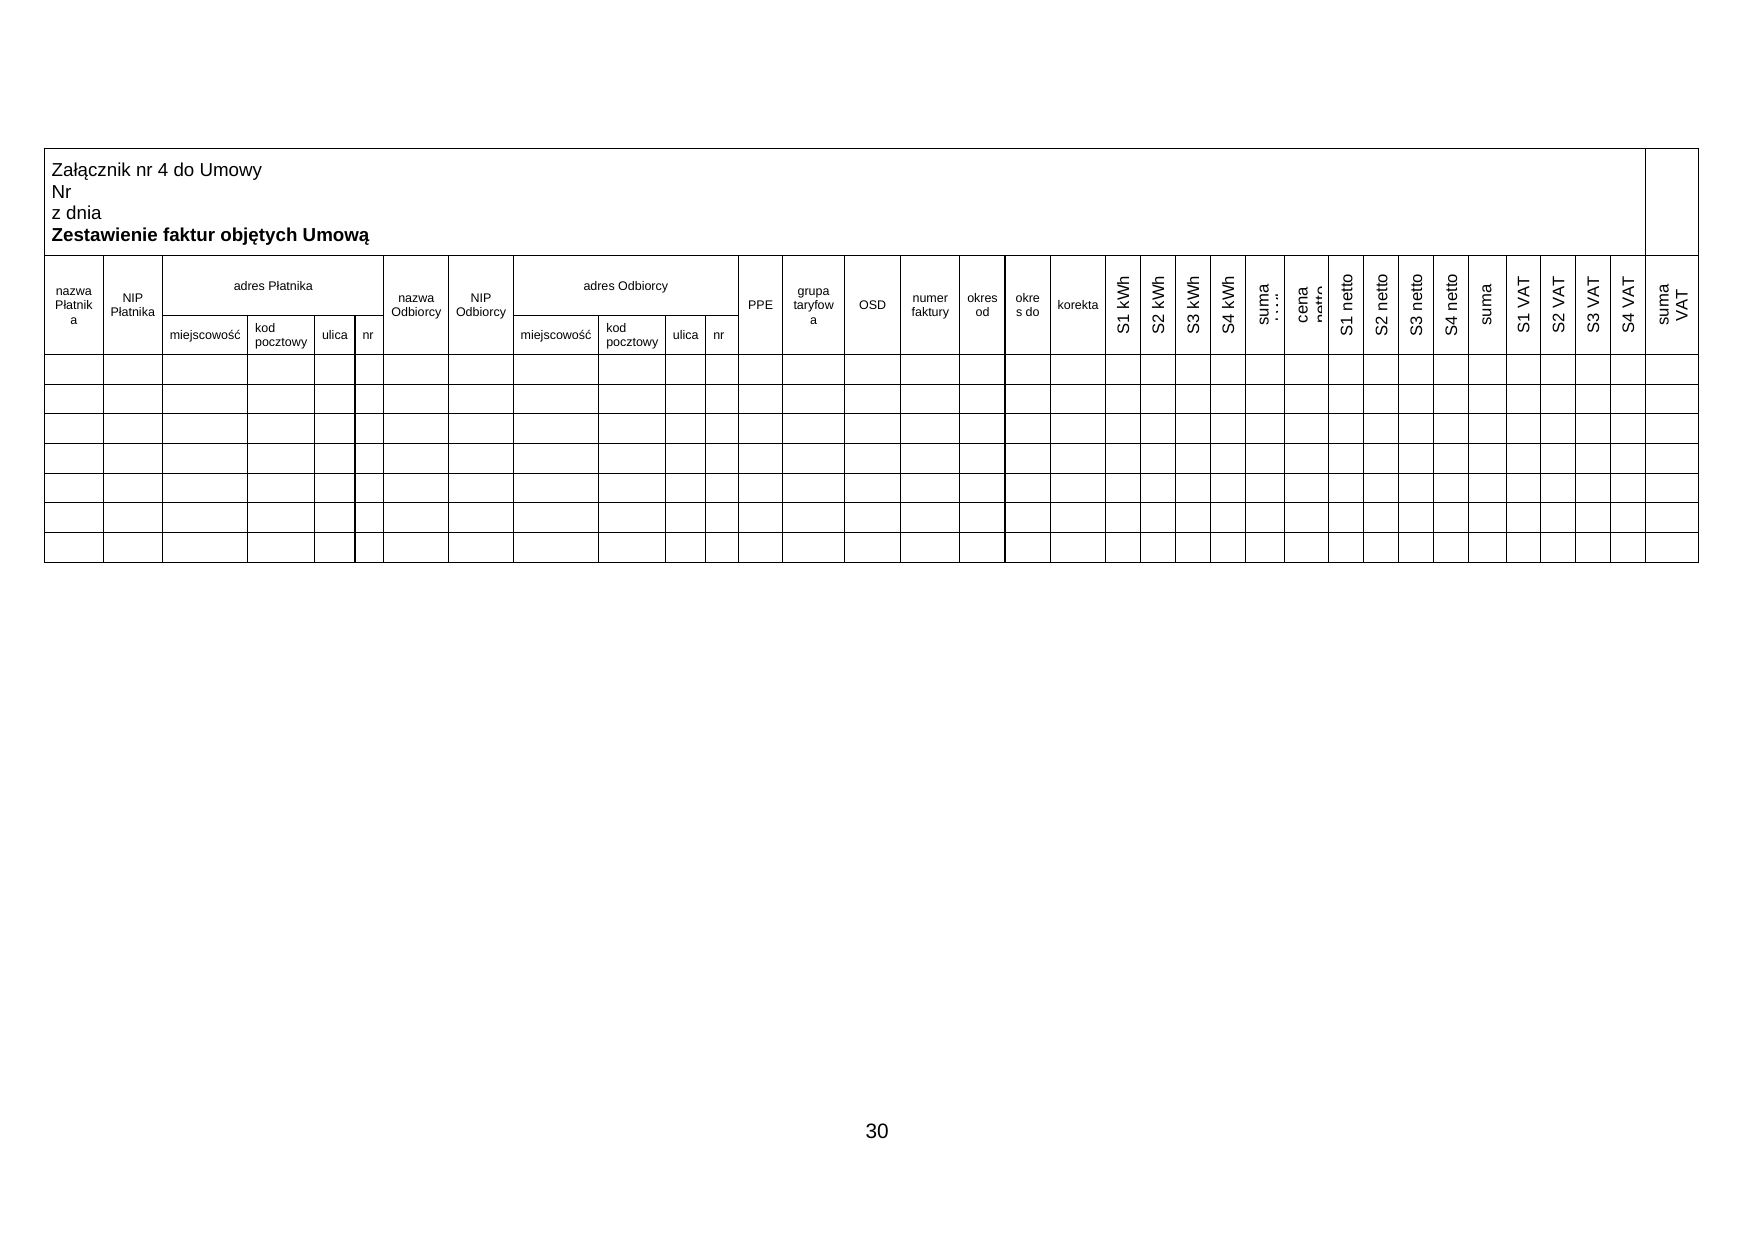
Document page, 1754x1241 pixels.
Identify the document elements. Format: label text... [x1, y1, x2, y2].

table_cell ulica [666, 316, 705, 354]
table_cell kod pocztowy [248, 316, 314, 354]
table_cell [706, 385, 738, 413]
table_cell [449, 474, 513, 502]
table_cell [449, 503, 513, 532]
table_cell [1246, 474, 1284, 502]
table_cell S3 kWh [1176, 256, 1210, 354]
table_cell [845, 355, 900, 383]
table_cell [1141, 533, 1175, 562]
table_cell [1246, 385, 1284, 413]
table_cell [1285, 503, 1328, 532]
table_cell [1006, 503, 1050, 532]
table_cell [1576, 474, 1610, 502]
table_cell [1051, 533, 1105, 562]
table_cell [315, 385, 354, 413]
table_header Załącznik nr 4 do Umowy Nr z dnia Zestawienie faktur objętych Umową [45, 149, 1645, 255]
table_cell [449, 533, 513, 562]
table_cell S4 VAT [1611, 256, 1645, 354]
table_cell [1285, 444, 1328, 473]
table_cell [1646, 444, 1698, 473]
table_cell S1 kWh [1106, 256, 1140, 354]
table_cell [599, 385, 665, 413]
table_cell [599, 414, 665, 443]
table_cell [1646, 474, 1698, 502]
table_cell [384, 503, 448, 532]
table_cell [163, 503, 247, 532]
table_cell [1141, 355, 1175, 383]
table_cell [960, 444, 1004, 473]
table_cell [356, 533, 383, 562]
table_cell [104, 414, 162, 443]
table_cell [1051, 355, 1105, 383]
table_cell [1576, 385, 1610, 413]
table_cell [449, 414, 513, 443]
table_cell [845, 474, 900, 502]
table_cell [1285, 533, 1328, 562]
table_cell [1646, 385, 1698, 413]
table_cell [901, 414, 959, 443]
table_cell [104, 503, 162, 532]
table_cell [960, 385, 1004, 413]
table_cell [1051, 385, 1105, 413]
table_cell [706, 503, 738, 532]
table_cell [783, 533, 844, 562]
table_cell [384, 474, 448, 502]
table_cell [599, 444, 665, 473]
table_cell [1611, 414, 1645, 443]
table_cell [739, 355, 782, 383]
table_cell [45, 385, 103, 413]
table_cell [1141, 385, 1175, 413]
table_cell [1051, 474, 1105, 502]
table_cell [599, 474, 665, 502]
table_cell cena netto [1285, 256, 1328, 354]
table_cell [901, 503, 959, 532]
table_cell [739, 474, 782, 502]
table_cell [163, 474, 247, 502]
table_cell [1141, 503, 1175, 532]
table_cell [384, 444, 448, 473]
table_cell [1541, 533, 1575, 562]
table_cell [845, 533, 900, 562]
table_cell [783, 385, 844, 413]
table_cell [384, 355, 448, 383]
table_cell [1646, 503, 1698, 532]
table_cell [248, 355, 314, 383]
table_cell [783, 503, 844, 532]
table_cell [1329, 444, 1363, 473]
table_cell [449, 444, 513, 473]
table_cell [1285, 385, 1328, 413]
table_cell [1329, 533, 1363, 562]
table_cell [1507, 385, 1540, 413]
table_cell [706, 474, 738, 502]
table_cell [384, 385, 448, 413]
table_cell [514, 474, 598, 502]
table_cell [356, 503, 383, 532]
table_cell [1469, 385, 1506, 413]
table_cell [739, 444, 782, 473]
table_cell [384, 414, 448, 443]
table_cell [960, 474, 1004, 502]
table_cell [1611, 355, 1645, 383]
table_cell [706, 355, 738, 383]
table_cell [384, 533, 448, 562]
table_cell [1006, 414, 1050, 443]
table_cell [1106, 474, 1140, 502]
table_cell [1541, 414, 1575, 443]
table_cell [356, 474, 383, 502]
table_cell [901, 533, 959, 562]
table_cell [901, 385, 959, 413]
table_cell [666, 533, 705, 562]
table_cell [1611, 533, 1645, 562]
table_cell [104, 474, 162, 502]
table_cell [1507, 355, 1540, 383]
table_cell [1507, 533, 1540, 562]
table_cell [1399, 474, 1433, 502]
table_cell [1399, 444, 1433, 473]
table_cell numer faktury [901, 256, 959, 354]
table_cell [1176, 385, 1210, 413]
table_cell [1176, 355, 1210, 383]
table_cell [1285, 414, 1328, 443]
table_cell [1576, 533, 1610, 562]
table_cell [1434, 533, 1468, 562]
table_cell [1329, 474, 1363, 502]
table_cell [1329, 414, 1363, 443]
table_cell [739, 533, 782, 562]
table_cell [163, 533, 247, 562]
table_cell [1051, 444, 1105, 473]
table_cell [1507, 414, 1540, 443]
table_cell suma netto [1469, 256, 1506, 354]
table_cell [1646, 414, 1698, 443]
table_cell [248, 414, 314, 443]
table_cell [1469, 444, 1506, 473]
table_cell [783, 444, 844, 473]
table_cell [1329, 503, 1363, 532]
table_cell nr [706, 316, 738, 354]
table_cell [1541, 474, 1575, 502]
table_cell S2 netto [1364, 256, 1398, 354]
table_cell [1051, 414, 1105, 443]
table_cell S2 kWh [1141, 256, 1175, 354]
table_cell [1434, 355, 1468, 383]
table_cell S3 netto [1399, 256, 1433, 354]
table_cell [845, 503, 900, 532]
table_cell okres do [1006, 256, 1050, 354]
table_cell [1211, 355, 1245, 383]
table_cell [163, 414, 247, 443]
table_cell [1211, 414, 1245, 443]
table_cell [1176, 533, 1210, 562]
table_cell [1364, 503, 1398, 532]
table_cell [163, 355, 247, 383]
table_cell [1507, 474, 1540, 502]
table_cell [1176, 414, 1210, 443]
table_cell OSD [845, 256, 900, 354]
table_cell [960, 355, 1004, 383]
table_cell S3 VAT [1576, 256, 1610, 354]
table_cell [845, 385, 900, 413]
table_cell [315, 533, 354, 562]
table_cell [45, 533, 103, 562]
table_cell [104, 385, 162, 413]
table_cell [1329, 355, 1363, 383]
table_cell [599, 503, 665, 532]
table_cell [514, 444, 598, 473]
table_cell [514, 533, 598, 562]
table_cell [1211, 474, 1245, 502]
table_cell okres od [960, 256, 1004, 354]
table_cell [1469, 474, 1506, 502]
table_cell suma VAT [1646, 256, 1698, 354]
table_cell [1434, 414, 1468, 443]
table_cell [1507, 444, 1540, 473]
table_cell [901, 355, 959, 383]
table_cell [845, 414, 900, 443]
table_cell [1576, 503, 1610, 532]
table_cell [449, 355, 513, 383]
table_cell miejscowość [163, 316, 247, 354]
table_cell [1611, 474, 1645, 502]
table_cell [1364, 355, 1398, 383]
table_cell [1399, 533, 1433, 562]
table_cell [1106, 414, 1140, 443]
table_cell miejscowość [514, 316, 598, 354]
table_cell [1541, 355, 1575, 383]
table_cell [901, 444, 959, 473]
table_cell [514, 414, 598, 443]
table_cell [356, 414, 383, 443]
table_cell [1006, 385, 1050, 413]
table_cell [45, 503, 103, 532]
table_cell [45, 474, 103, 502]
table_header [1646, 149, 1698, 255]
table_cell [1364, 414, 1398, 443]
table_cell [599, 355, 665, 383]
table_cell [1611, 503, 1645, 532]
table_cell [315, 503, 354, 532]
table_cell [1576, 355, 1610, 383]
table_cell [960, 533, 1004, 562]
table_cell [1246, 444, 1284, 473]
table_cell [1106, 385, 1140, 413]
table_cell [1246, 414, 1284, 443]
table_cell [1141, 414, 1175, 443]
table_cell [1106, 355, 1140, 383]
table_cell [315, 355, 354, 383]
table_cell [1469, 355, 1506, 383]
table_cell [666, 474, 705, 502]
table_cell [1434, 474, 1468, 502]
table_cell [1646, 355, 1698, 383]
table_cell [666, 503, 705, 532]
table_cell [45, 414, 103, 443]
table_cell [1364, 474, 1398, 502]
table_cell [783, 355, 844, 383]
table_cell [1434, 503, 1468, 532]
table_cell [706, 444, 738, 473]
table_cell [666, 414, 705, 443]
table_cell [1399, 503, 1433, 532]
table_cell [666, 355, 705, 383]
table_cell [845, 444, 900, 473]
table_cell [1141, 444, 1175, 473]
table_cell [783, 474, 844, 502]
table_cell [356, 444, 383, 473]
table_cell [1051, 503, 1105, 532]
table_cell [248, 533, 314, 562]
table_cell [1469, 533, 1506, 562]
table_cell [1211, 385, 1245, 413]
table_cell S2 VAT [1541, 256, 1575, 354]
table_cell [1399, 385, 1433, 413]
table_cell adres Odbiorcy [514, 256, 738, 315]
table_cell [104, 355, 162, 383]
table_cell [1611, 444, 1645, 473]
table_cell NIP Płatnika [104, 256, 162, 354]
table_cell [315, 414, 354, 443]
table_cell [45, 355, 103, 383]
table_cell [248, 503, 314, 532]
table_cell [1399, 414, 1433, 443]
table_cell [1611, 385, 1645, 413]
table_cell [1246, 503, 1284, 532]
table_cell [1211, 444, 1245, 473]
table_cell [1576, 414, 1610, 443]
table_cell [1246, 533, 1284, 562]
table_cell kod pocztowy [599, 316, 665, 354]
table_cell [1176, 444, 1210, 473]
table_cell [706, 414, 738, 443]
table_cell [1006, 355, 1050, 383]
table_cell [514, 503, 598, 532]
table_cell [1646, 533, 1698, 562]
table_cell [706, 533, 738, 562]
table_cell [783, 414, 844, 443]
table_cell [1246, 355, 1284, 383]
table_cell [248, 385, 314, 413]
table_cell [960, 414, 1004, 443]
table_cell [739, 503, 782, 532]
table_cell [1106, 444, 1140, 473]
table_cell [356, 385, 383, 413]
table_cell [1329, 385, 1363, 413]
table_cell [163, 385, 247, 413]
table_cell NIP Odbiorcy [449, 256, 513, 354]
table_cell [1469, 414, 1506, 443]
table_cell [1106, 533, 1140, 562]
table_cell [960, 503, 1004, 532]
table_cell S4 kWh [1211, 256, 1245, 354]
table_cell [1364, 444, 1398, 473]
table_cell grupa taryfowa [783, 256, 844, 354]
table_cell [1106, 503, 1140, 532]
table_cell [163, 444, 247, 473]
table_cell [1576, 444, 1610, 473]
table_cell [1176, 503, 1210, 532]
table_cell [1364, 533, 1398, 562]
table_cell [315, 444, 354, 473]
table_cell S4 netto [1434, 256, 1468, 354]
table_cell [45, 444, 103, 473]
table_cell [1399, 355, 1433, 383]
table_cell [356, 355, 383, 383]
table_cell [104, 444, 162, 473]
table_cell [1006, 533, 1050, 562]
table_cell korekta [1051, 256, 1105, 354]
table_cell [666, 385, 705, 413]
table_cell [248, 474, 314, 502]
table_cell [599, 533, 665, 562]
table_cell [1141, 474, 1175, 502]
table_cell [248, 444, 314, 473]
table_cell nr [356, 316, 383, 354]
table_cell [666, 444, 705, 473]
table_cell [1285, 355, 1328, 383]
table_cell [449, 385, 513, 413]
table_cell [1364, 385, 1398, 413]
table_cell [315, 474, 354, 502]
table_cell nazwa Płatnika [45, 256, 103, 354]
table_cell nazwa Odbiorcy [384, 256, 448, 354]
table_cell [1541, 385, 1575, 413]
table_cell [1176, 474, 1210, 502]
table_cell [1434, 444, 1468, 473]
table_cell [1211, 503, 1245, 532]
table_cell [1285, 474, 1328, 502]
table_cell suma kWh [1246, 256, 1284, 354]
table_cell [739, 385, 782, 413]
table_cell [1211, 533, 1245, 562]
table_cell PPE [739, 256, 782, 354]
table_cell [1541, 503, 1575, 532]
table_cell [514, 385, 598, 413]
table_cell [514, 355, 598, 383]
table_cell [901, 474, 959, 502]
table_cell adres Płatnika [163, 256, 383, 315]
table_cell [739, 414, 782, 443]
table_cell [1469, 503, 1506, 532]
table_cell [1507, 503, 1540, 532]
table_cell [1541, 444, 1575, 473]
table_cell [1006, 474, 1050, 502]
table_cell [104, 533, 162, 562]
table_cell [1434, 385, 1468, 413]
table_cell ulica [315, 316, 354, 354]
table_cell S1 VAT [1507, 256, 1540, 354]
table_cell [1006, 444, 1050, 473]
table_cell S1 netto [1329, 256, 1363, 354]
